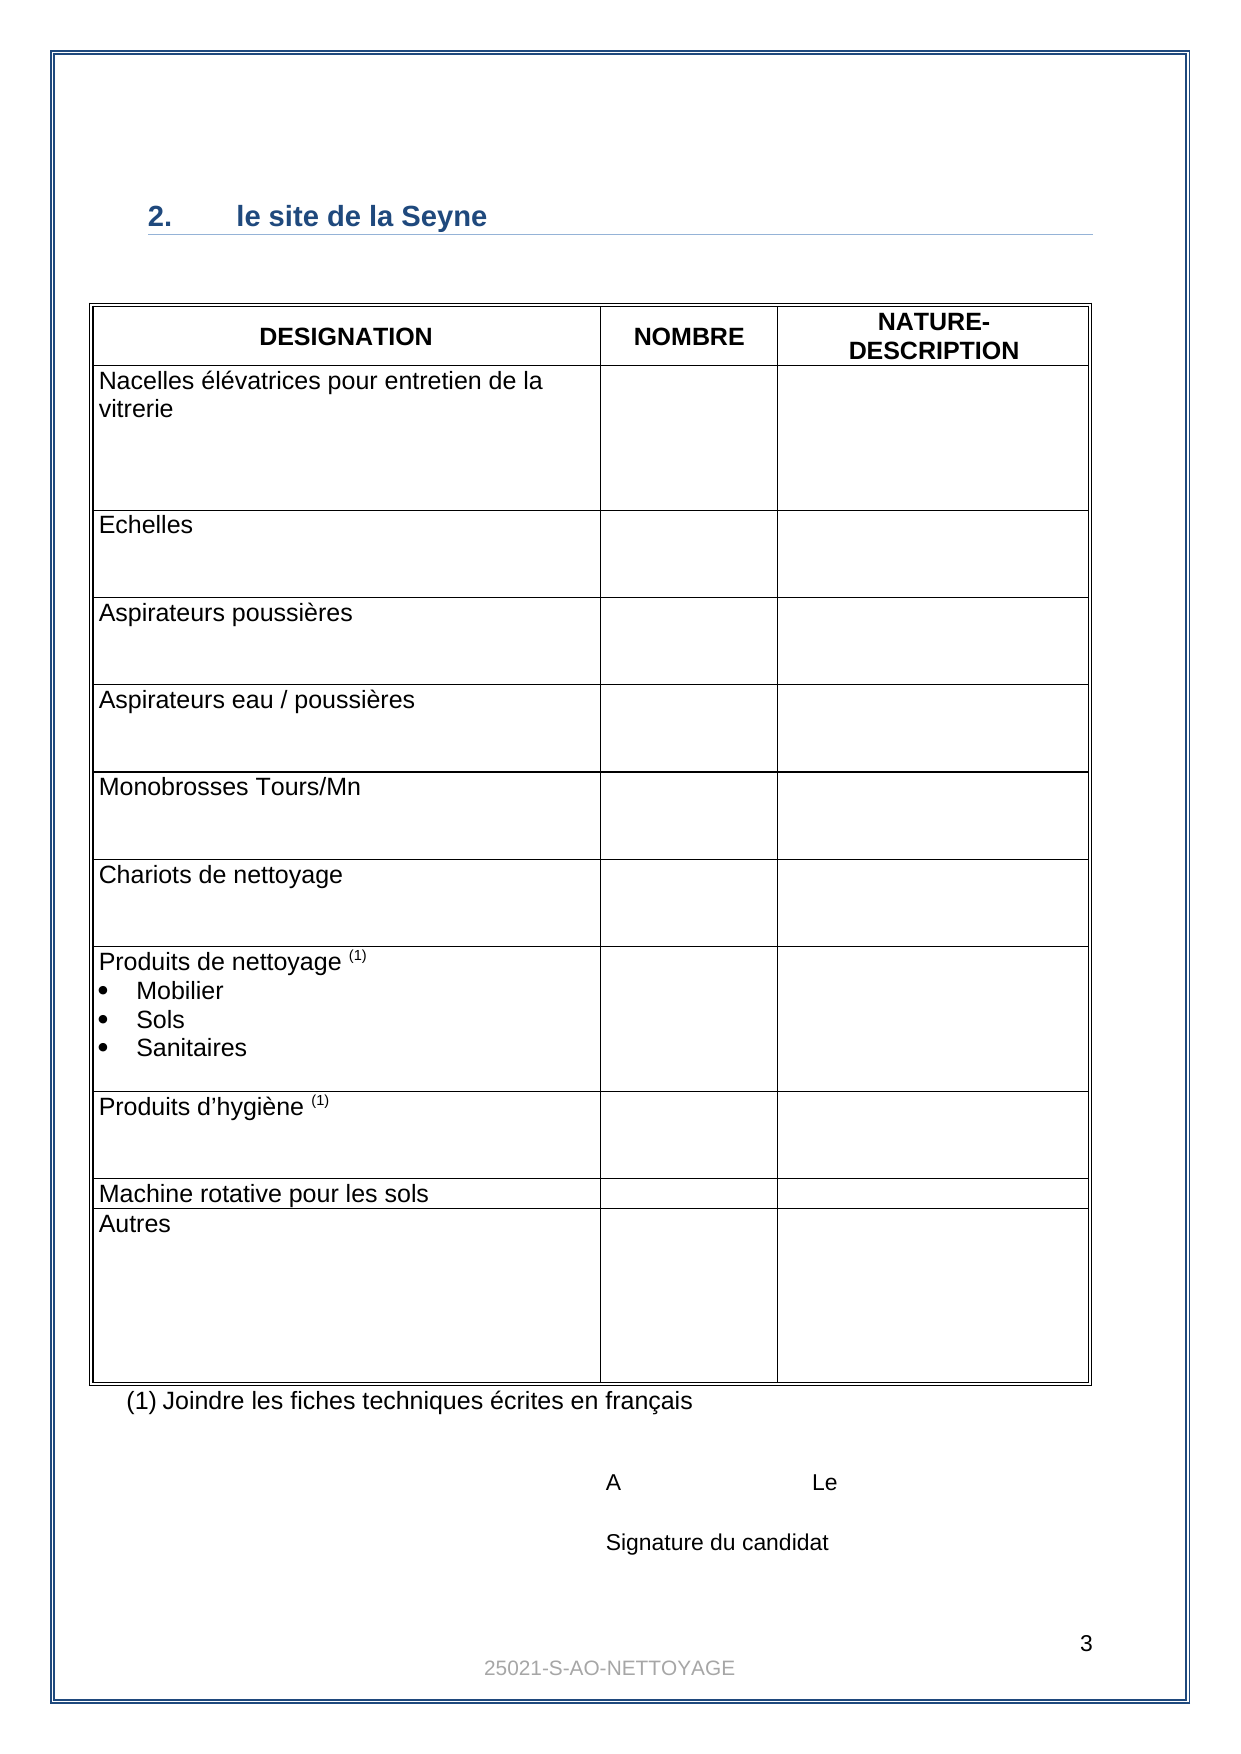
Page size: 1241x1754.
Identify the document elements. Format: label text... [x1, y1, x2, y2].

text (1) Joindre les fiches techniques écrites en français [89, 1386, 1093, 1415]
table_cell [778, 773, 1088, 859]
table_cell Autres [94, 1209, 600, 1382]
table_cell [778, 947, 1088, 1091]
table_cell [778, 1179, 1088, 1208]
table_cell [601, 511, 777, 597]
table_cell Echelles [94, 511, 600, 597]
table_cell [778, 511, 1088, 597]
text A Le [89, 1469, 1093, 1495]
table_header NATURE- DESCRIPTION [778, 307, 1088, 365]
table_cell Produits d’hygiène (1) [94, 1092, 600, 1178]
table_cell Aspirateurs eau / poussières [94, 685, 600, 771]
table_cell [601, 947, 777, 1091]
table_cell [601, 366, 777, 509]
table_cell [601, 685, 777, 771]
list le site de la Seyne [148, 199, 1093, 234]
table_cell [778, 1209, 1088, 1382]
table_cell [778, 366, 1088, 509]
table_cell [778, 1092, 1088, 1178]
table_cell Nacelles élévatrices pour entretien de la vitrerie [94, 366, 600, 509]
table_cell Monobrosses Tours/Mn [94, 773, 600, 859]
table_cell [601, 860, 777, 946]
table_cell [601, 1179, 777, 1208]
table_cell [778, 860, 1088, 946]
text Signature du candidat [89, 1529, 1093, 1556]
table_cell Aspirateurs poussières [94, 598, 600, 684]
table_cell [601, 1209, 777, 1382]
table_header DESIGNATION [94, 307, 600, 365]
table_header NOMBRE [601, 307, 777, 365]
table_cell [601, 773, 777, 859]
table_cell [778, 685, 1088, 771]
table_cell [601, 598, 777, 684]
table_cell Produits de nettoyage (1) Mobilier Sols Sanitaires [94, 947, 600, 1091]
table_cell [778, 598, 1088, 684]
table_cell [601, 1092, 777, 1178]
table_cell Machine rotative pour les sols [94, 1179, 600, 1208]
table_cell Chariots de nettoyage [94, 860, 600, 946]
